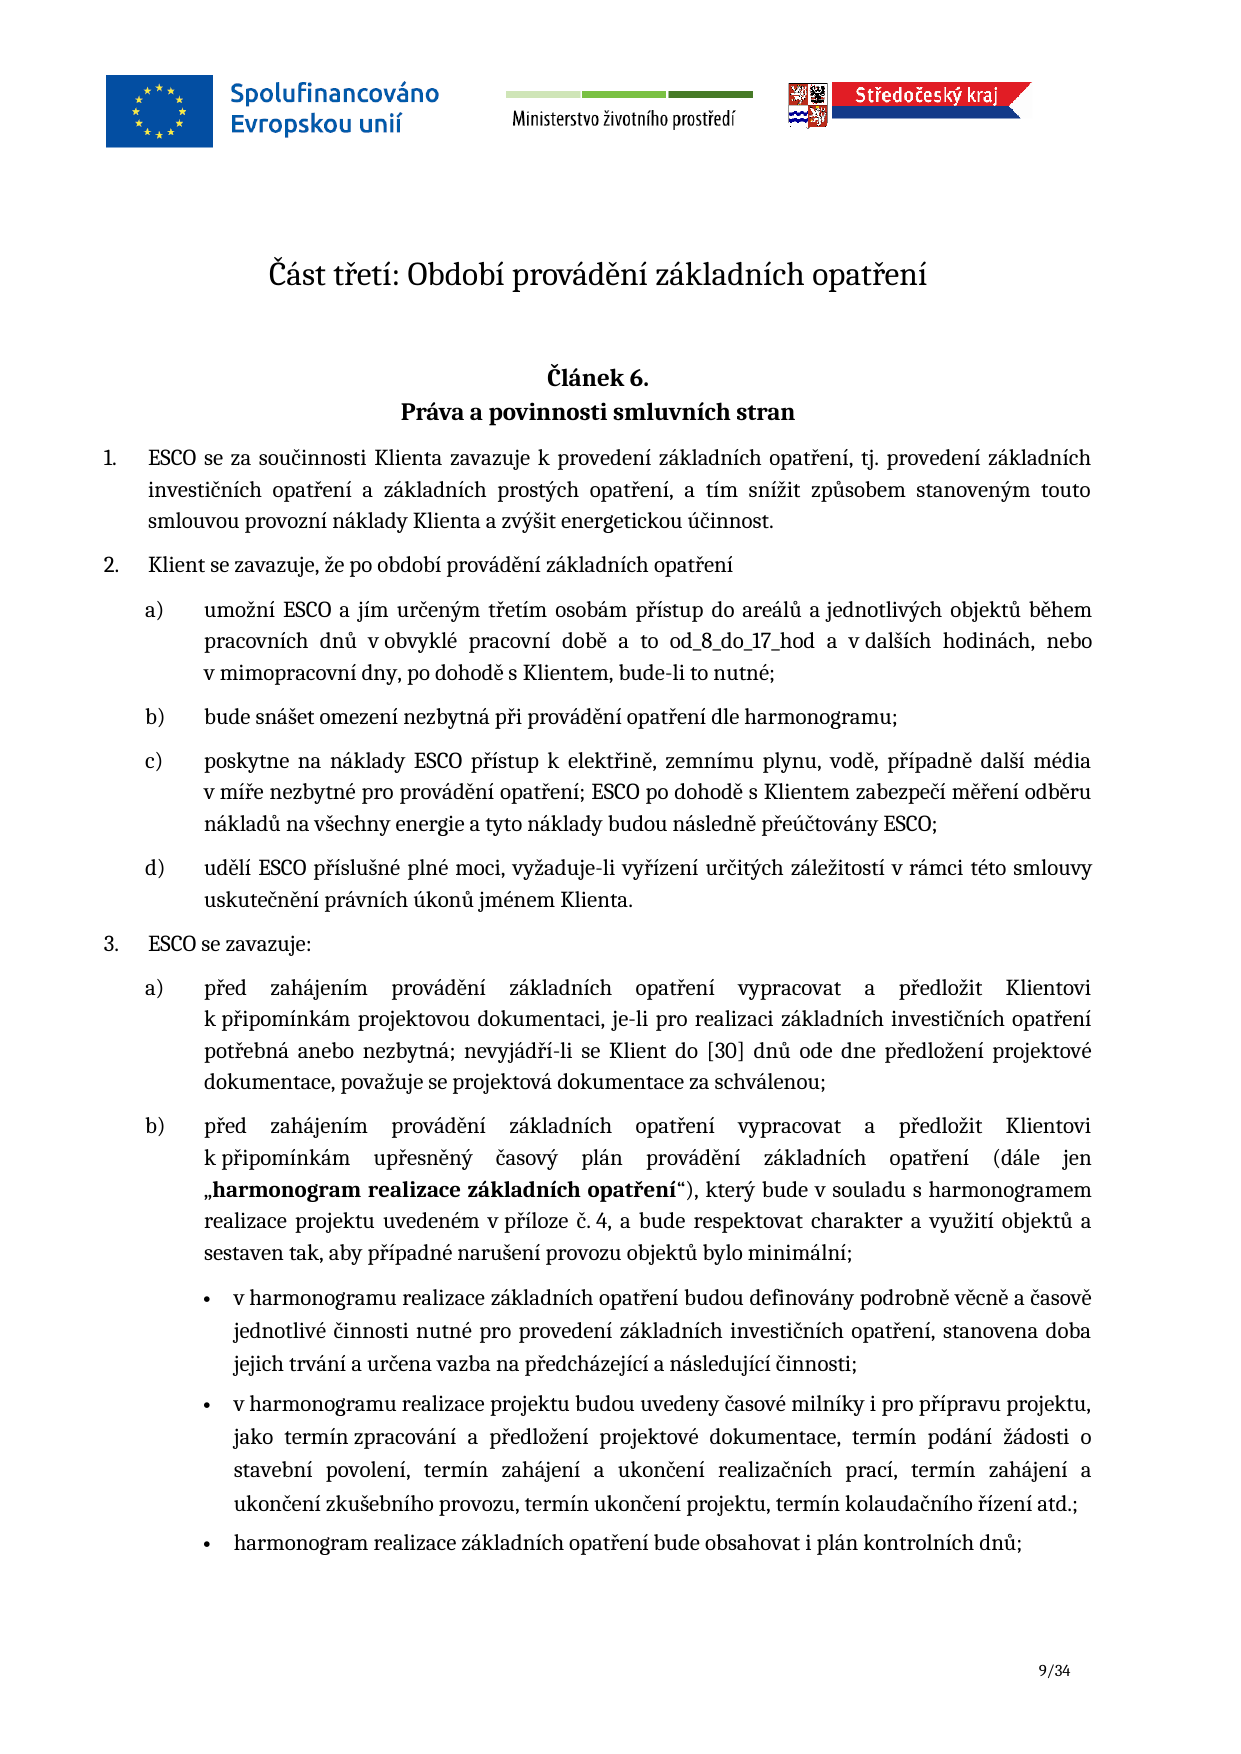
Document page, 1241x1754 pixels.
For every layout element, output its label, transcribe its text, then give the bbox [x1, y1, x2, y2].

subtitle udělí ESCO příslušné plné moci, vyžaduje-li vyřízení určitých záležitostí v rámci této smlouvy uskutečnění právních úkonů jménem Klienta. [145, 855, 1092, 913]
subtitle Klient se zavazuje, že po období provádění základních opatření [103, 552, 1092, 579]
text v harmonogramu realizace projektu budou uvedeny časové milníky i pro přípravu projektu, jako termín zpracování a předložení projektové dokumentace, termín podání žádosti o stavební povolení, termín zahájení a ukončení realizačních prací, termín zahájení a ukončení zkušebního provozu, termín ukončení projektu, termín kolaudačního řízení atd.; [204, 1383, 1092, 1517]
text harmonogram realizace základních opatření bude obsahovat i plán kontrolních dnů; [204, 1523, 1092, 1556]
picture [103, 73, 1048, 148]
subtitle bude snášet omezení nezbytná při provádění opatření dle harmonogramu; [145, 703, 1092, 730]
title Část třetí: Období provádění základních opatření [103, 255, 1092, 293]
subtitle poskytne na náklady ESCO přístup k elektřině, zemnímu plynu, vodě, případně další média v míře nezbytné pro provádění opatření; ESCO po dohodě s Klientem zabezpečí měření odběru nákladů na všechny energie a tyto náklady budou následně přeúčtovány ESCO; [145, 748, 1092, 837]
subtitle Práva a povinnosti smluvních stran [103, 364, 1092, 427]
subtitle před zahájením provádění základních opatření vypracovat a předložit Klientovi k připomínkám upřesněný časový plán provádění základních opatření (dále jen „harmonogram realizace základních opatření“), který bude v souladu s harmonogramem realizace projektu uvedeném v příloze č. 4, a bude respektovat charakter a využití objektů a sestaven tak, aby případné narušení provozu objektů bylo minimální; [145, 1113, 1092, 1266]
subtitle umožní ESCO a jím určeným třetím osobám přístup do areálů a jednotlivých objektů během pracovních dnů v obvyklé pracovní době a to od_8_do_17_hod a v dalších hodinách, nebo v mimopracovní dny, po dohodě s Klientem, bude-li to nutné; [145, 596, 1092, 686]
subtitle ESCO se zavazuje: [103, 930, 1092, 957]
subtitle ESCO se za součinnosti Klienta zavazuje k provedení základních opatření, tj. provedení základních investičních opatření a základních prostých opatření, a tím snížit způsobem stanoveným touto smlouvou provozní náklady Klienta a zvýšit energetickou účinnost. [103, 445, 1092, 534]
subtitle před zahájením provádění základních opatření vypracovat a předložit Klientovi k připomínkám projektovou dokumentaci, je-li pro realizaci základních investičních opatření potřebná anebo nezbytná; nevyjádří-li se Klient do [30] dnů ode dne předložení projektové dokumentace, považuje se projektová dokumentace za schválenou; [145, 974, 1092, 1096]
text v harmonogramu realizace základních opatření budou definovány podrobně věcně a časově jednotlivé činnosti nutné pro provedení základních investičních opatření, stanovena doba jejich trvání a určena vazba na předcházející a následující činnosti; [204, 1277, 1092, 1377]
